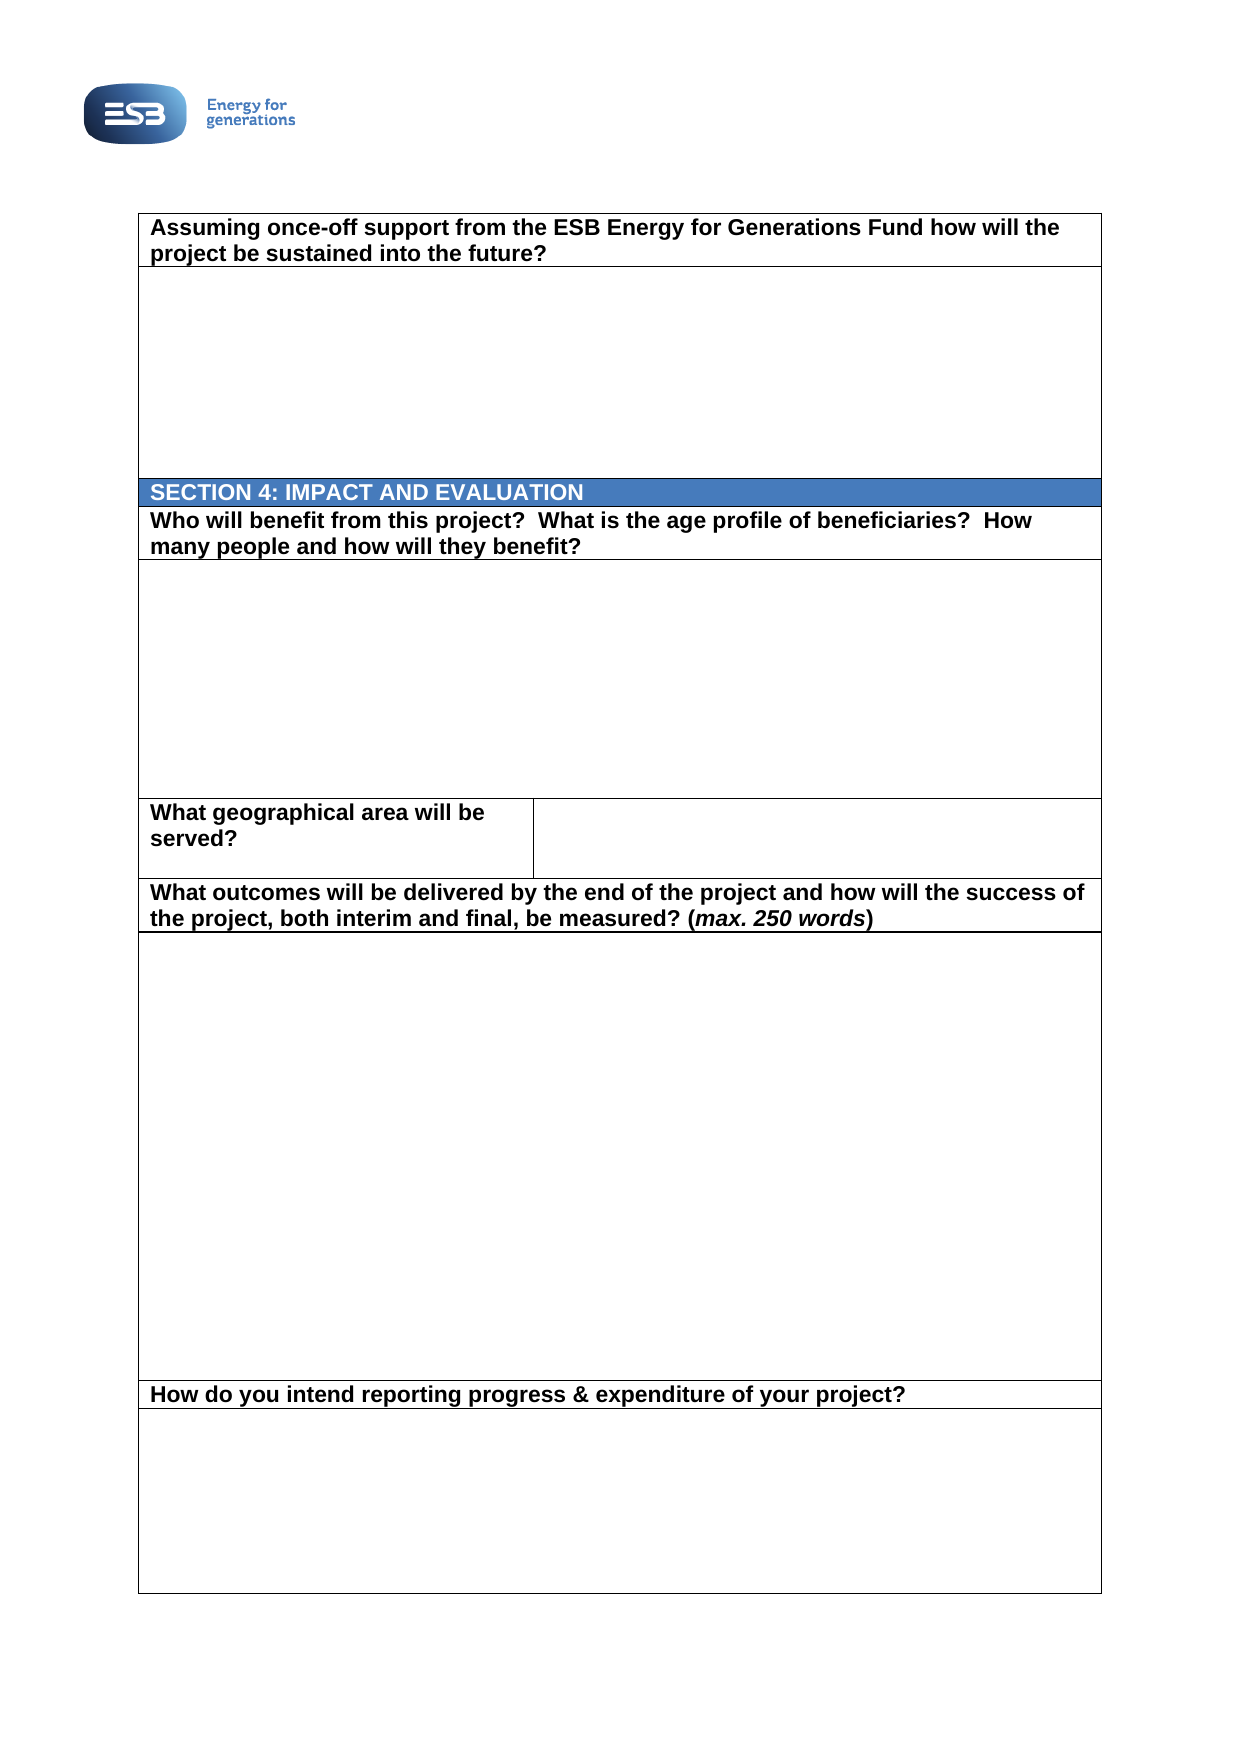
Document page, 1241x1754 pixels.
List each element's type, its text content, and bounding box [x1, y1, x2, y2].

table_cell [139, 933, 1101, 1380]
table_cell [139, 1409, 1101, 1593]
table_cell What geographical area will be served? [139, 799, 533, 878]
table_cell [139, 560, 1101, 797]
table_cell What outcomes will be delivered by the end of the project and how will the success of the project, both interim and final, be measured? (max. 250 words) [139, 879, 1101, 931]
table_cell [534, 799, 1101, 878]
picture [0, 0, 1241, 213]
table_cell SECTION 4: IMPACT AND EVALUATION [139, 479, 1101, 506]
table_cell [139, 267, 1101, 478]
table_cell Assuming once-off support from the ESB Energy for Generations Fund how will the project be sustained into the future? [139, 214, 1101, 266]
table_cell How do you intend reporting progress & expenditure of your project? [139, 1381, 1101, 1408]
table_cell Who will benefit from this project? What is the age profile of beneficiaries? How many people and how will they benefit? [139, 507, 1101, 559]
